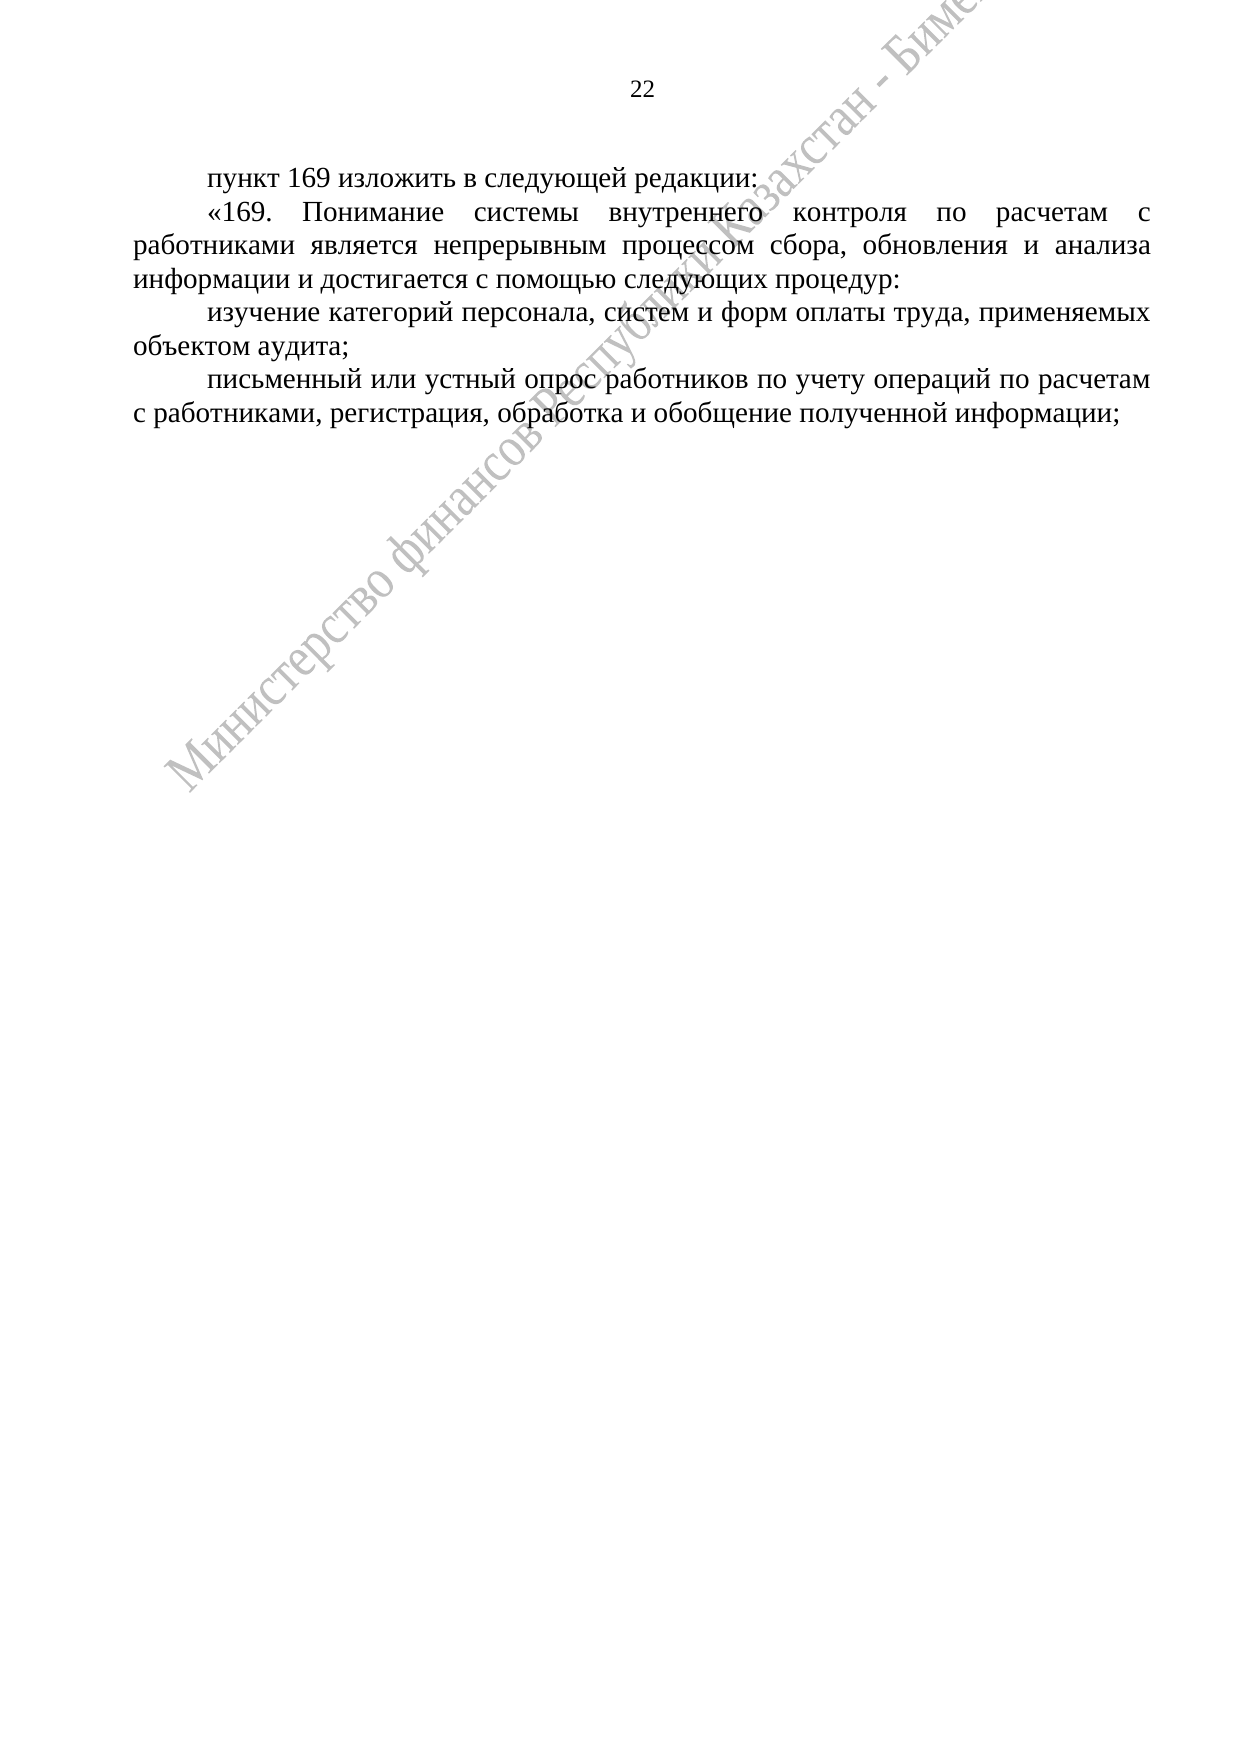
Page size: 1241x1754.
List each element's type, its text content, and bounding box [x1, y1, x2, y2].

text пункт 169 изложить в следующей редакции: [133, 160, 1152, 194]
text письменный или устный опрос работников по учету операций по расчетам с работниками, регистрация, обработка и обобщение полученной информации; [133, 361, 1152, 428]
text изучение категорий персонала, систем и форм оплаты труда, применяемых объектом аудита; [133, 294, 1152, 361]
text «169. Понимание системы внутреннего контроля по расчетам с работниками является непрерывным процессом сбора, обновления и анализа информации и достигается с помощью следующих процедур: [133, 194, 1152, 294]
